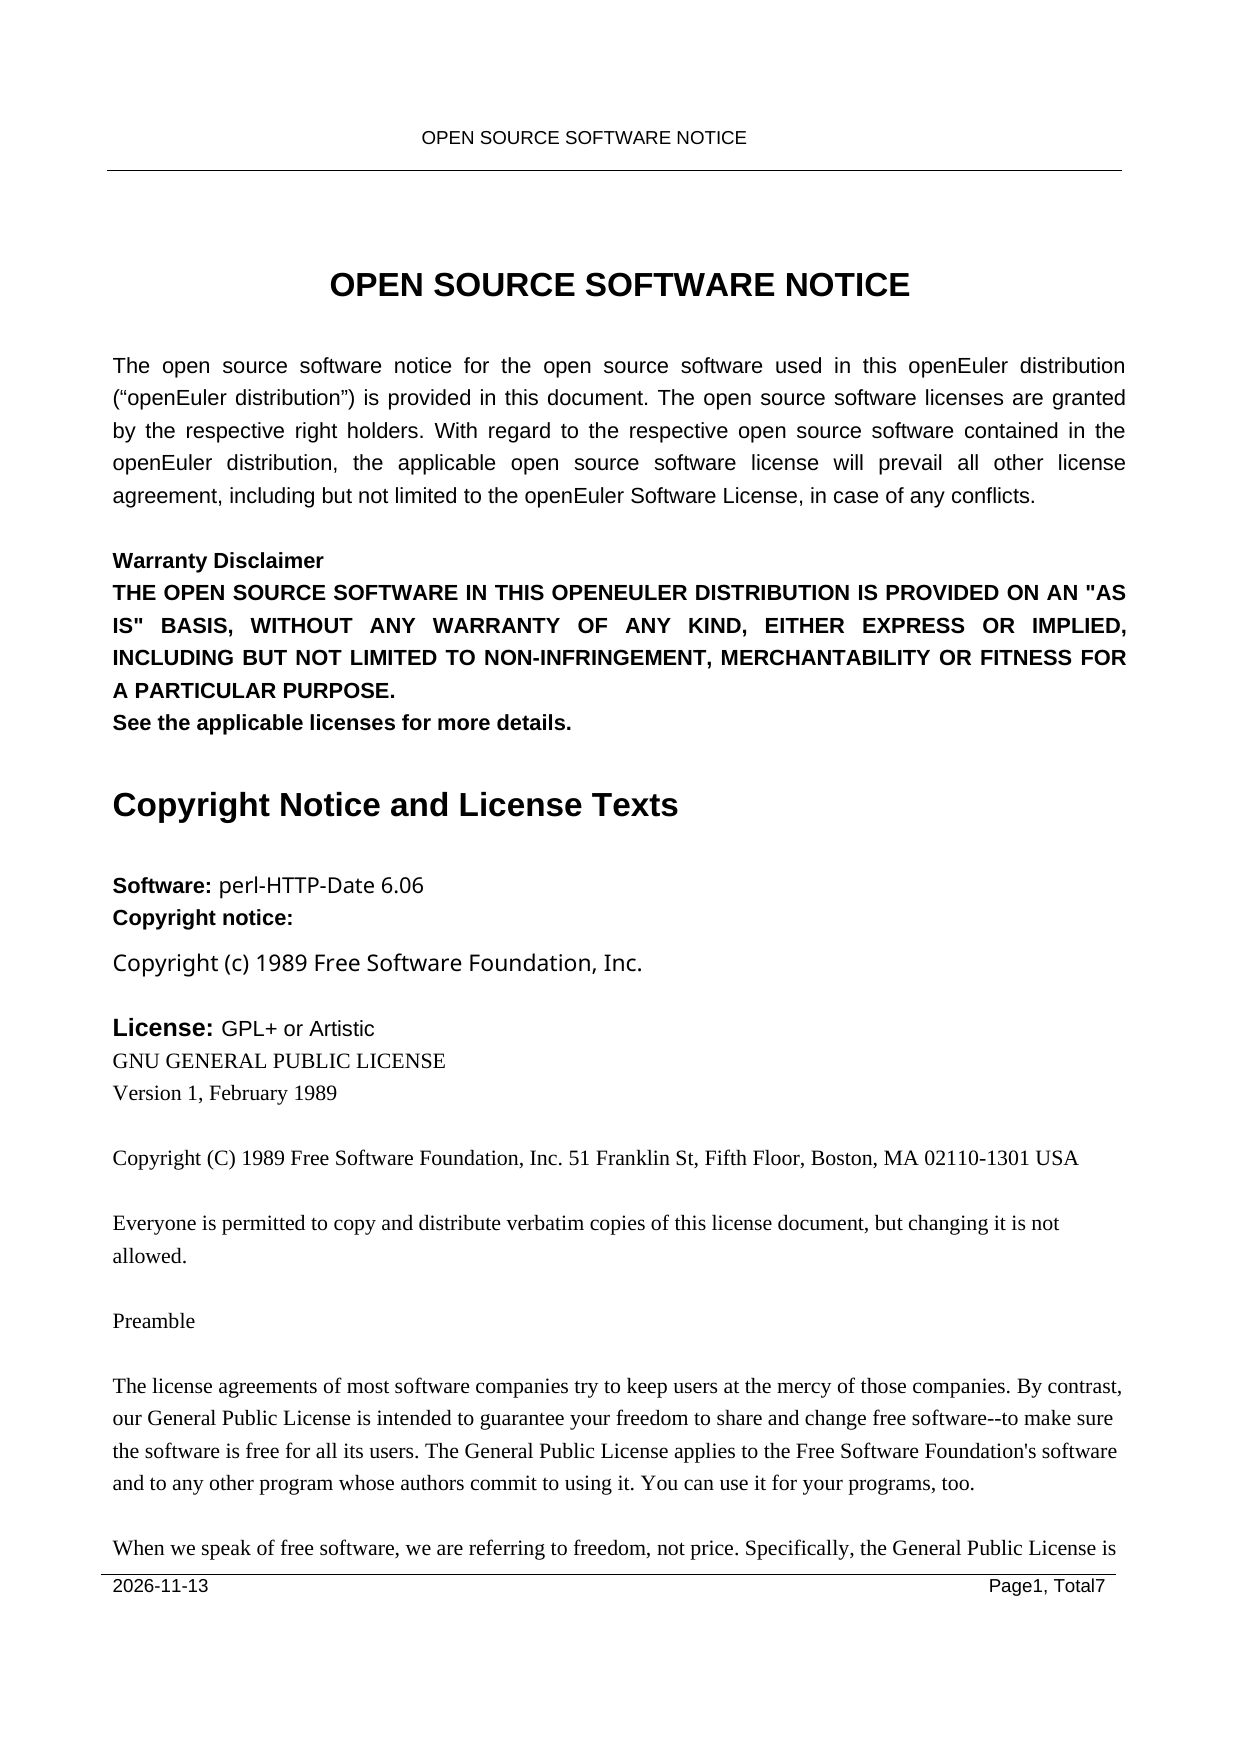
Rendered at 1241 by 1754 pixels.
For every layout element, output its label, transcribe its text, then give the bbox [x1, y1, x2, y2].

text Warranty Disclaimer [112, 544, 1128, 576]
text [112, 1044, 1128, 1564]
text Copyright (c) 1989 Free Software Foundation, Inc. [112, 947, 1128, 1012]
text OPEN SOURCE SOFTWARE NOTICE [112, 251, 1128, 316]
text Copyright Notice and License Texts [112, 771, 1128, 836]
text The open source software notice for the open source software used in this openEuler distribution (“openEuler distribution”) is provided in this document. The open source software licenses are granted by the respective right holders. With regard to the respective open source software contained in the openEuler distribution, the applicable open source software license will prevail all other license agreement, including but not limited to the openEuler Software License, in case of any conflicts. [112, 349, 1128, 511]
text License: GPL+ or Artistic [112, 1012, 1128, 1044]
text Copyright notice: [112, 901, 1128, 934]
text THE OPEN SOURCE SOFTWARE IN THIS OPENEULER DISTRIBUTION IS PROVIDED ON AN "AS IS" BASIS, WITHOUT ANY WARRANTY OF ANY KIND, EITHER EXPRESS OR IMPLIED, INCLUDING BUT NOT LIMITED TO NON-INFRINGEMENT, MERCHANTABILITY OR FITNESS FOR A PARTICULAR PURPOSE. See the applicable licenses for more details. [112, 576, 1128, 739]
title Software: perl-HTTP-Date 6.06 [112, 869, 1128, 901]
